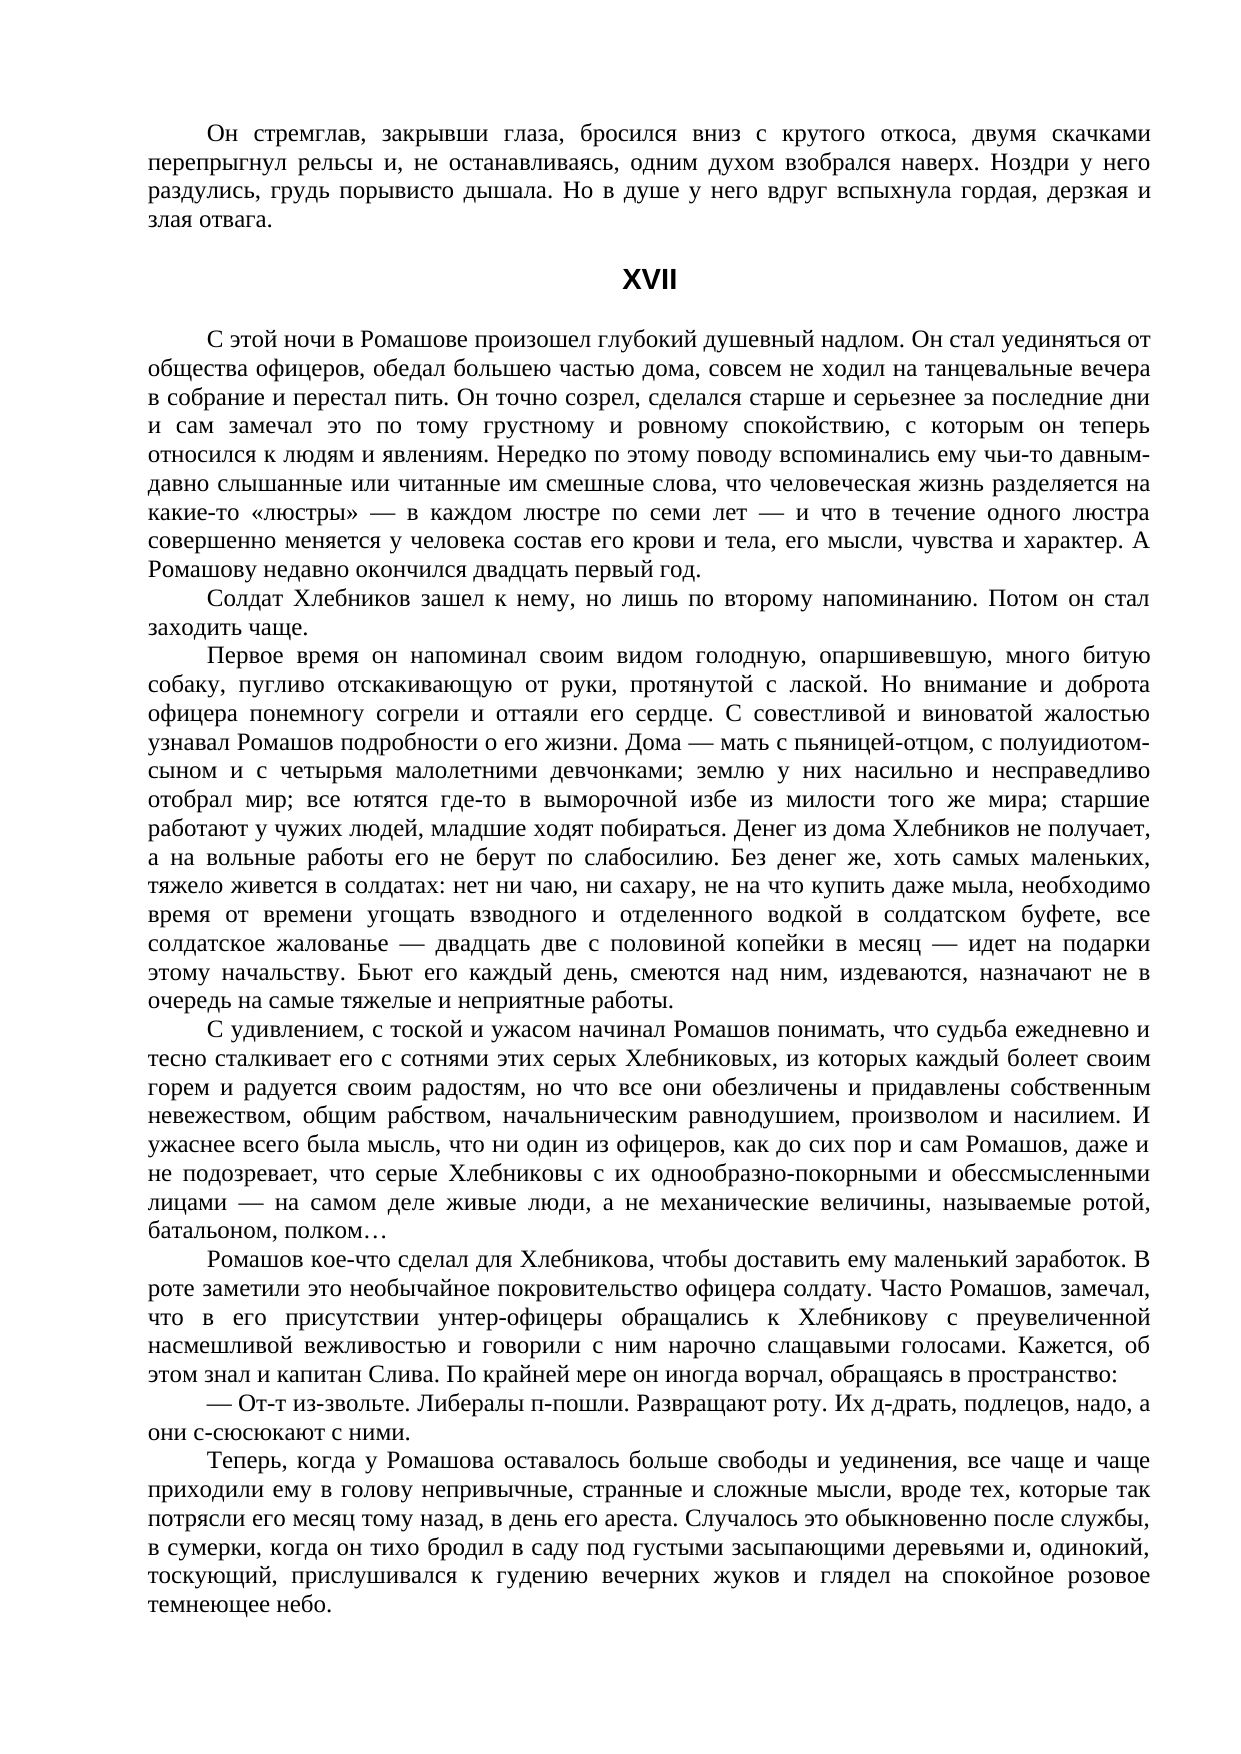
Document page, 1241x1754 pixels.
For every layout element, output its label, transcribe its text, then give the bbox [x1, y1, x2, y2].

subtitle XVII [148, 262, 1152, 295]
text Солдат Хлебников зашел к нему, но лишь по второму напоминанию. Потом он стал заходить чаще. [148, 583, 1152, 640]
text Теперь, когда у Ромашова оставалось больше свободы и уединения, все чаще и чаще приходили ему в голову непривычные, странные и сложные мысли, вроде тех, которые так потрясли его месяц тому назад, в день его ареста. Случалось это обыкновенно после службы, в сумерки, когда он тихо бродил в саду под густыми засыпающими деревьями и, одинокий, тоскующий, прислушивался к гудению вечерних жуков и глядел на спокойное розовое темнеющее небо. [148, 1445, 1152, 1618]
text С удивлением, с тоской и ужасом начинал Ромашов понимать, что судьба ежедневно и тесно сталкивает его с сотнями этих серых Хлебниковых, из которых каждый болеет своим горем и радуется своим радостям, но что все они обезличены и придавлены собственным невежеством, общим рабством, начальническим равнодушием, произволом и насилием. И ужаснее всего была мысль, что ни один из офицеров, как до сих пор и сам Ромашов, даже и не подозревает, что серые Хлебниковы с их однообразно-покорными и обессмысленными лицами — на самом деле живые люди, а не механические величины, называемые ротой, батальоном, полком… [148, 1014, 1152, 1244]
text — От-т из-звольте. Либералы п-пошли. Развращают роту. Их д-драть, подлецов, надо, а они с-сюсюкают с ними. [148, 1388, 1152, 1445]
text Он стремглав, закрывши глаза, бросился вниз с крутого откоса, двумя скачками перепрыгнул рельсы и, не останавливаясь, одним духом взобрался наверх. Ноздри у него раздулись, грудь порывисто дышала. Но в душе у него вдруг вспыхнула гордая, дерзкая и злая отвага. [148, 118, 1152, 233]
text Ромашов кое-что сделал для Хлебникова, чтобы доставить ему маленький заработок. В роте заметили это необычайное покровительство офицера солдату. Часто Ромашов, замечал, что в его присутствии унтер-офицеры обращались к Хлебникову с преувеличенной насмешливой вежливостью и говорили с ним нарочно слащавыми голосами. Кажется, об этом знал и капитан Слива. По крайней мере он иногда ворчал, обращаясь в пространство: [148, 1244, 1152, 1388]
text Первое время он напоминал своим видом голодную, опаршивевшую, много битую собаку, пугливо отскакивающую от руки, протянутой с лаской. Но внимание и доброта офицера понемногу согрели и оттаяли его сердце. С совестливой и виноватой жалостью узнавал Ромашов подробности о его жизни. Дома — мать с пьяницей-отцом, с полуидиотом-сыном и с четырьмя малолетними девчонками; землю у них насильно и несправедливо отобрал мир; все ютятся где-то в выморочной избе из милости того же мира; старшие работают у чужих людей, младшие ходят побираться. Денег из дома Хлебников не получает, а на вольные работы его не берут по слабосилию. Без денег же, хоть самых маленьких, тяжело живется в солдатах: нет ни чаю, ни сахару, не на что купить даже мыла, необходимо время от времени угощать взводного и отделенного водкой в солдатском буфете, все солдатское жалованье — двадцать две с половиной копейки в месяц — идет на подарки этому начальству. Бьют его каждый день, смеются над ним, издеваются, назначают не в очередь на самые тяжелые и неприятные работы. [148, 640, 1152, 1014]
text С этой ночи в Ромашове произошел глубокий душевный надлом. Он стал уединяться от общества офицеров, обедал большею частью дома, совсем не ходил на танцевальные вечера в собрание и перестал пить. Он точно созрел, сделался старше и серьезнее за последние дни и сам замечал это по тому грустному и ровному спокойствию, с которым он теперь относился к людям и явлениям. Нередко по этому поводу вспоминались ему чьи-то давным-давно слышанные или читанные им смешные слова, что человеческая жизнь разделяется на какие-то «люстры» — в каждом люстре по семи лет — и что в течение одного люстра совершенно меняется у человека состав его крови и тела, его мысли, чувства и характер. А Ромашову недавно окончился двадцать первый год. [148, 324, 1152, 583]
